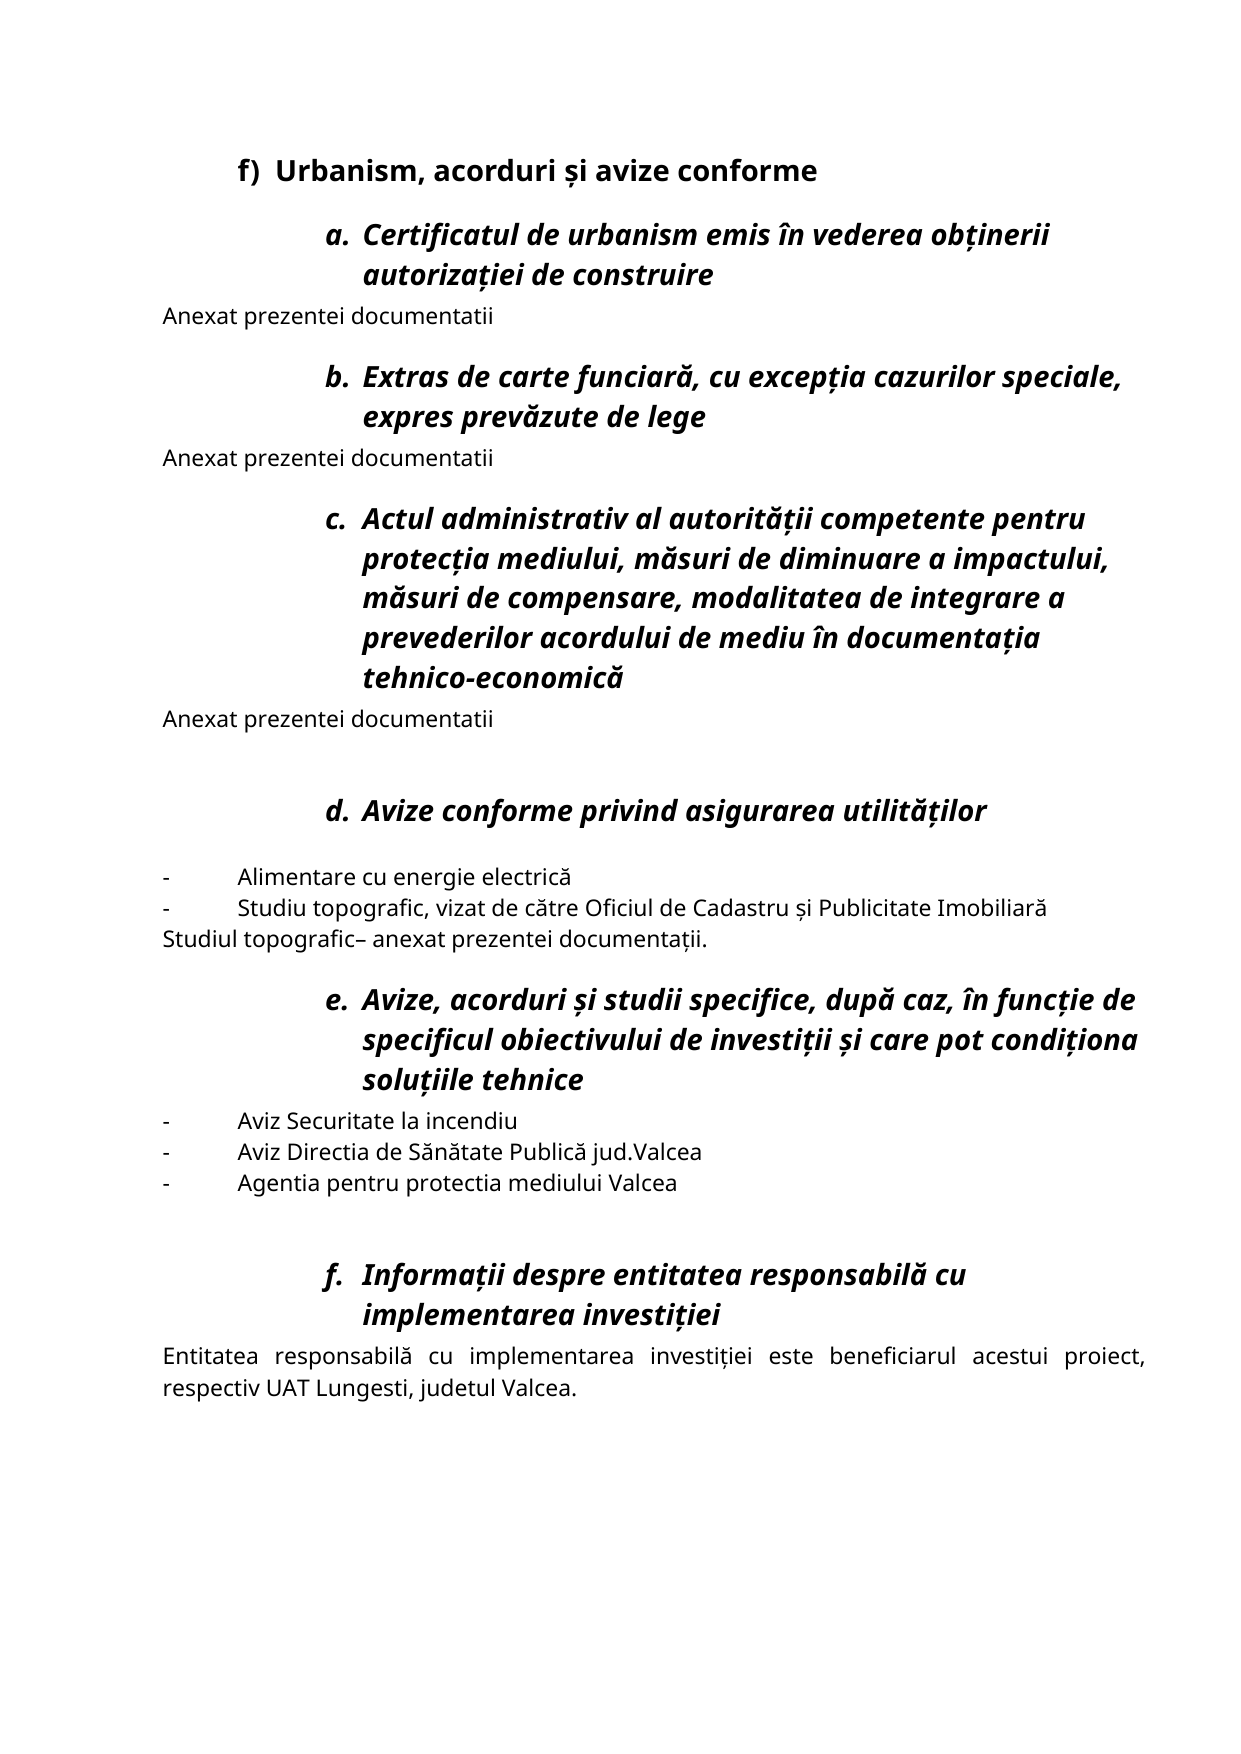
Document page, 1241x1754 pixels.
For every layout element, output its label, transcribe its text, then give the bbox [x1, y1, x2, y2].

subtitle Urbanism, acorduri şi avize conforme [237, 150, 1146, 190]
text Anexat prezentei documentatii [103, 442, 1146, 473]
subtitle Avize conforme privind asigurarea utilităţilor [325, 791, 1146, 830]
text Anexat prezentei documentatii [103, 703, 1146, 734]
text Entitatea responsabilă cu implementarea investiției este beneficiarul acestui proiect, respectiv UAT Lungesti, judetul Valcea. [162, 1340, 1146, 1403]
subtitle Actul administrativ al autorităţii competente pentru protecţia mediului, măsuri de diminuare a impactului, măsuri de compensare, modalitatea de integrare a prevederilor acordului de mediu în documentaţia tehnico-economică [325, 498, 1146, 697]
subtitle Avize, acorduri şi studii specifice, după caz, în funcţie de specificul obiectivului de investiţii şi care pot condiţiona soluţiile tehnice [325, 979, 1146, 1098]
text - Alimentare cu energie electrică [103, 861, 1146, 892]
text - Agentia pentru protectia mediului Valcea [103, 1167, 1146, 1198]
subtitle Extras de carte funciară, cu excepţia cazurilor speciale, expres prevăzute de lege [325, 357, 1146, 436]
text Studiul topografic– anexat prezentei documentații. [103, 923, 1146, 954]
subtitle Certificatul de urbanism emis în vederea obţinerii autorizaţiei de construire [325, 215, 1146, 294]
text - Aviz Securitate la incendiu [103, 1105, 1146, 1136]
subtitle Informaţii despre entitatea responsabilă cu implementarea investiţiei [325, 1255, 1146, 1334]
text - Aviz Directia de Sănătate Publică jud.Valcea [103, 1136, 1146, 1167]
text - Studiu topografic, vizat de către Oficiul de Cadastru şi Publicitate Imobiliară [103, 892, 1146, 923]
text Anexat prezentei documentatii [103, 300, 1146, 332]
